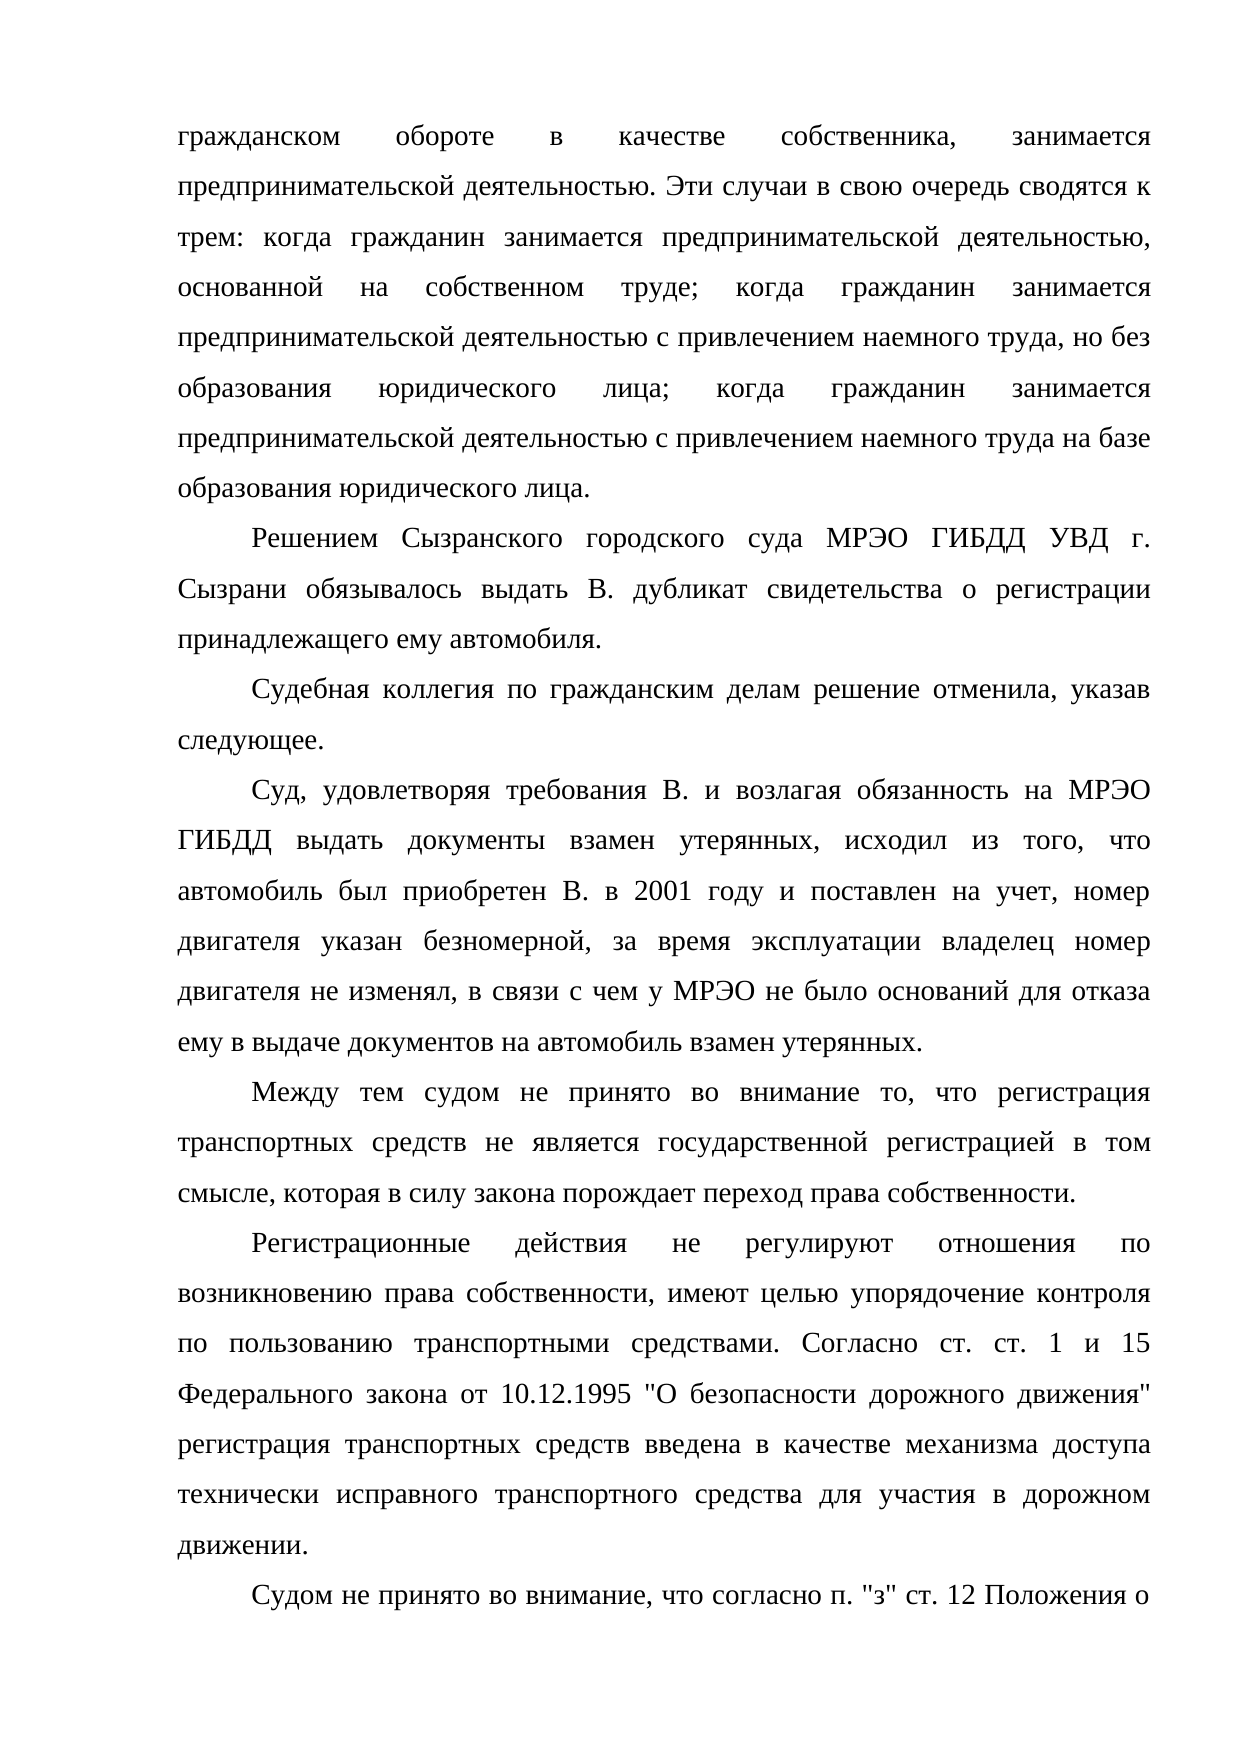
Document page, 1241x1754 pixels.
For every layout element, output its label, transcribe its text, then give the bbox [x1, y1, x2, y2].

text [177, 118, 1152, 504]
text Решением Сызранского городского суда МРЭО ГИБДД УВД г. Сызрани обязывалось выдать В. дубликат свидетельства о регистрации принадлежащего ему автомобиля. [177, 521, 1152, 655]
text Регистрационные действия не регулируют отношения по возникновению права собственности, имеют целью упорядочение контроля по пользованию транспортными средствами. Согласно ст. ст. 1 и 15 Федерального закона от 10.12.1995 "О безопасности дорожного движения" регистрация транспортных средств введена в качестве механизма доступа технически исправного транспортного средства для участия в дорожном движении. [177, 1225, 1152, 1560]
text Суд, удовлетворяя требования В. и возлагая обязанность на МРЭО ГИБДД выдать документы взамен утерянных, исходил из того, что автомобиль был приобретен В. в 2001 году и поставлен на учет, номер двигателя указан безномерной, за время эксплуатации владелец номер двигателя не изменял, в связи с чем у МРЭО не было оснований для отказа ему в выдаче документов на автомобиль взамен утерянных. [177, 772, 1152, 1057]
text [177, 1577, 1152, 1611]
text Между тем судом не принято во внимание то, что регистрация транспортных средств не является государственной регистрацией в том смысле, которая в силу закона порождает переход права собственности. [177, 1074, 1152, 1208]
text Судебная коллегия по гражданским делам решение отменила, указав следующее. [177, 672, 1152, 755]
